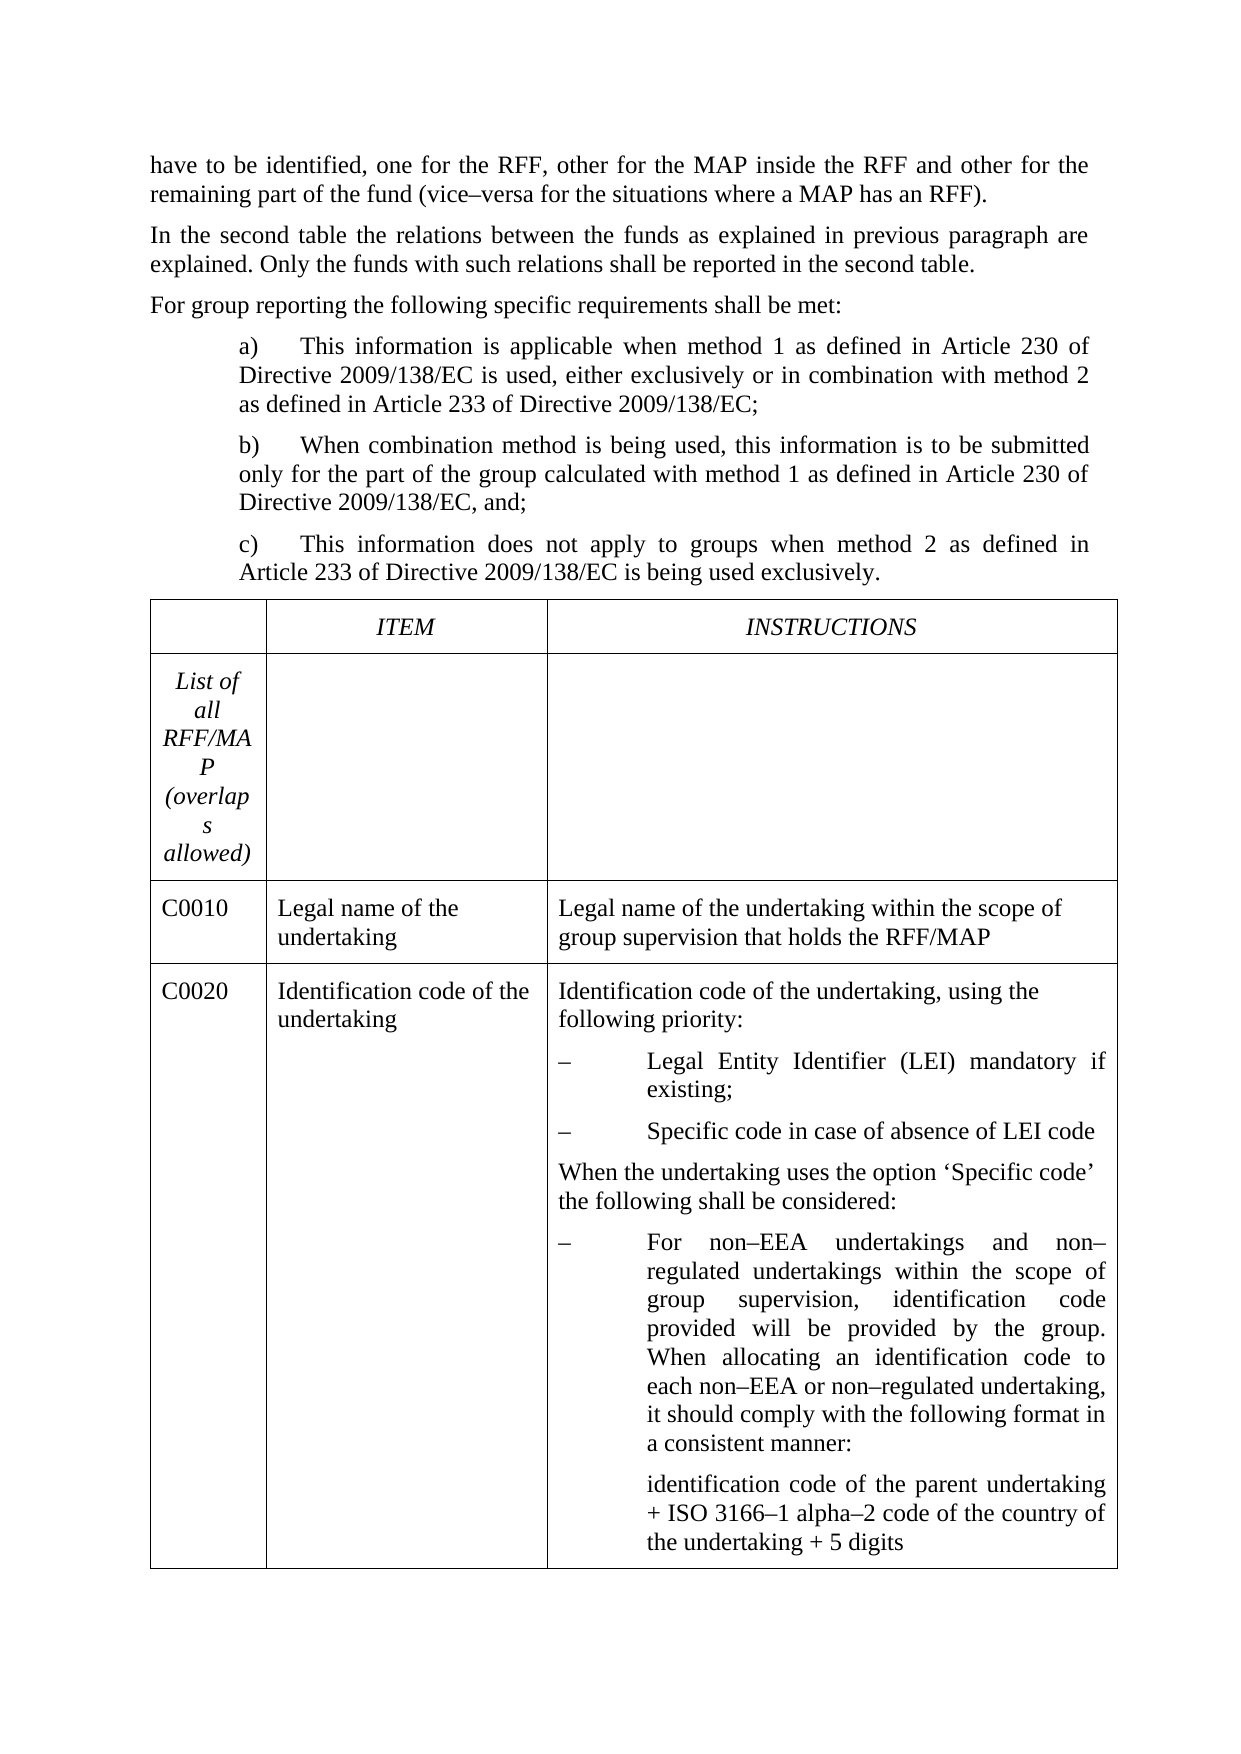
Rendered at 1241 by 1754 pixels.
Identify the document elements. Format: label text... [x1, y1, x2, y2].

table_cell [548, 654, 1117, 880]
table_cell C0020 [151, 964, 266, 1568]
table_cell C0010 [151, 881, 266, 963]
table_header [151, 600, 266, 653]
table_cell Legal name of the undertaking within the scope of group supervision that holds the RFF/MAP [548, 881, 1117, 963]
text a) This information is applicable when method 1 as defined in Article 230 of Directive 2009/138/EC is used, either exclusively or in combination with method 2 as defined in Article 233 of Directive 2009/138/EC; [150, 331, 1090, 417]
table_cell List of all RFF/MAP (overlaps allowed) [151, 654, 266, 880]
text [150, 150, 1090, 207]
table_header ITEM [267, 600, 547, 653]
text c) This information does not apply to groups when method 2 as defined in Article 233 of Directive 2009/138/EC is being used exclusively. [150, 529, 1090, 586]
text b) When combination method is being used, this information is to be submitted only for the part of the group calculated with method 1 as defined in Article 230 of Directive 2009/138/EC, and; [150, 430, 1090, 516]
text In the second table the relations between the funds as explained in previous paragraph are explained. Only the funds with such relations shall be reported in the second table. [150, 220, 1090, 277]
table_cell Identification code of the undertaking, using the following priority: Legal Entity Identifier (LEI) mandatory if existing; Specific code in case of absence of LEI code When the undertaking uses the option ‘Specific code’ the following shall be considered: For non–EEA undertakings and non–regulated undertakings within the scope of group supervision, identification code provided will be provided by the group. When allocating an identification code to each non–EEA or non–regulated undertaking, it should comply with the following format in a consistent manner: identification code of the parent undertaking + ISO 3166–1 alpha–2 code of the country of the undertaking + 5 digits [548, 964, 1117, 1568]
table_cell Legal name of the undertaking [267, 881, 547, 963]
table_cell [267, 654, 547, 880]
table_header INSTRUCTIONS [548, 600, 1117, 653]
table_cell Identification code of the undertaking [267, 964, 547, 1568]
text For group reporting the following specific requirements shall be met: [150, 290, 1090, 319]
